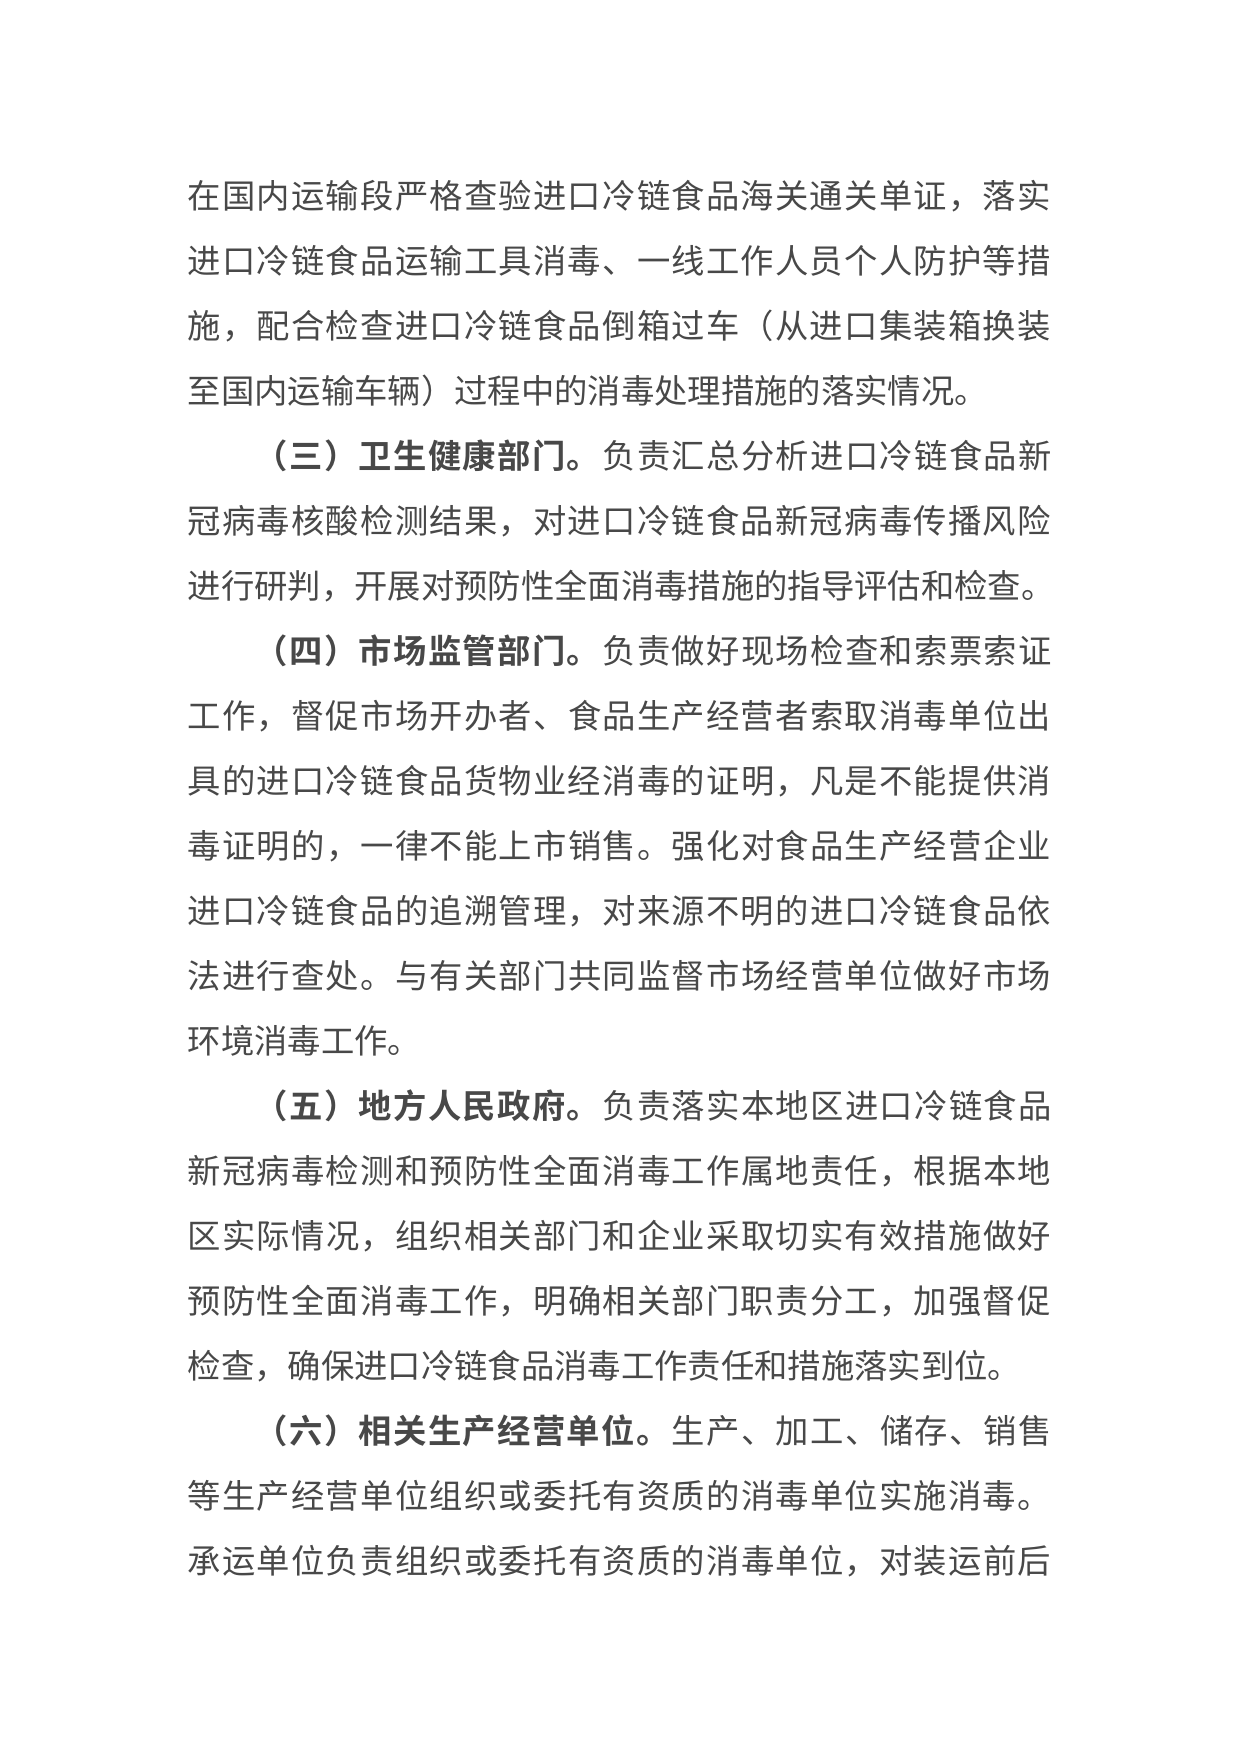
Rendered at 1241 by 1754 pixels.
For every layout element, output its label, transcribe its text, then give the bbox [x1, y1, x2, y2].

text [187, 1397, 1053, 1592]
text （五）地方人民政府。负责落实本地区进口冷链食品新冠病毒检测和预防性全面消毒工作属地责任，根据本地区实际情况，组织相关部门和企业采取切实有效措施做好预防性全面消毒工作，明确相关部门职责分工，加强督促检查，确保进口冷链食品消毒工作责任和措施落实到位。 [187, 1072, 1053, 1397]
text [187, 162, 1053, 422]
text （三）卫生健康部门。负责汇总分析进口冷链食品新冠病毒核酸检测结果，对进口冷链食品新冠病毒传播风险进行研判，开展对预防性全面消毒措施的指导评估和检查。 [187, 422, 1053, 617]
text （四）市场监管部门。负责做好现场检查和索票索证工作，督促市场开办者、食品生产经营者索取消毒单位出具的进口冷链食品货物业经消毒的证明，凡是不能提供消毒证明的，一律不能上市销售。强化对食品生产经营企业进口冷链食品的追溯管理，对来源不明的进口冷链食品依法进行查处。与有关部门共同监督市场经营单位做好市场环境消毒工作。 [187, 617, 1053, 1072]
